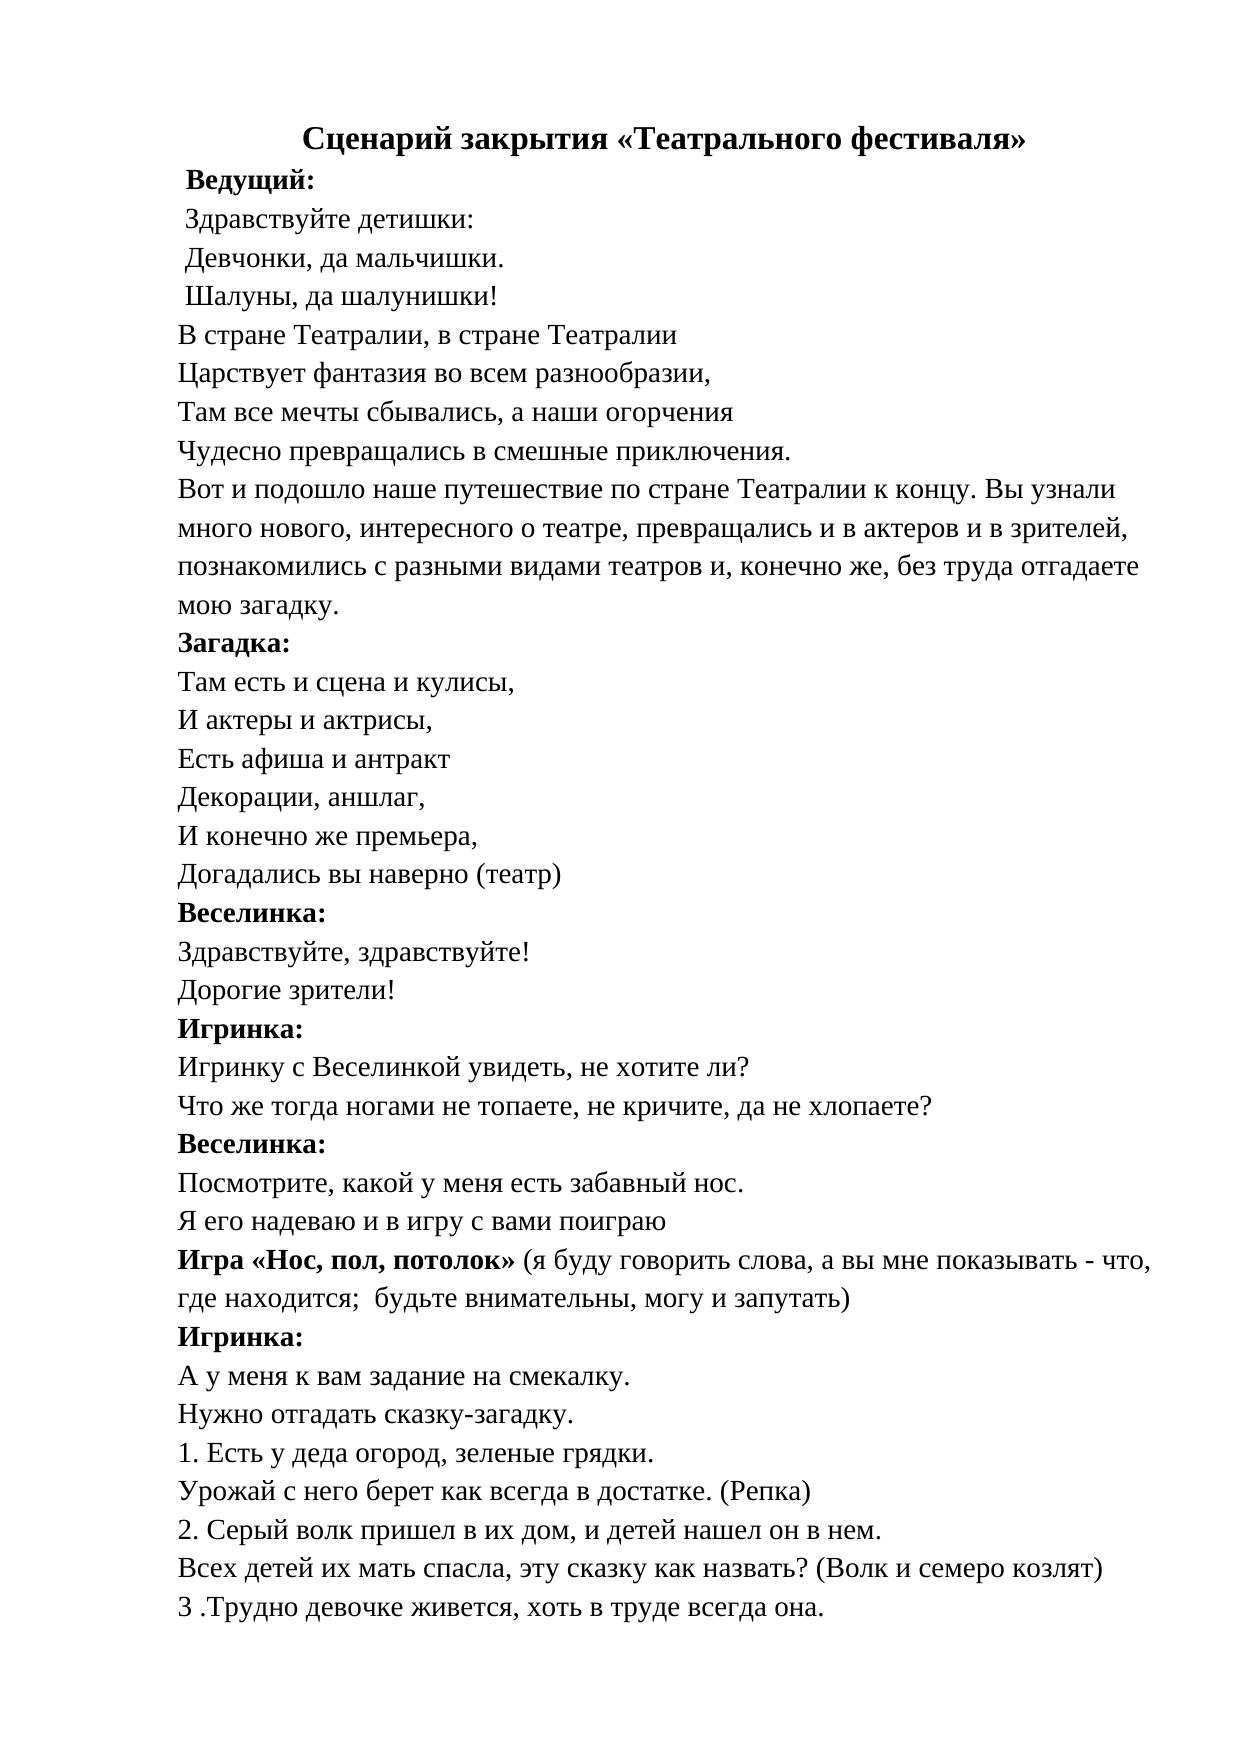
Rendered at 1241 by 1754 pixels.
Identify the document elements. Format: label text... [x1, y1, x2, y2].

text Урожай с него берет как всегда в достатке. (Репка) [177, 1473, 1152, 1507]
text 3 .Трудно девочке живется, хоть в труде всегда она. [177, 1589, 1152, 1622]
text Догадались вы наверно (театр) [177, 857, 1152, 890]
text Царствует фантазия во всем разнообразии, [177, 356, 1152, 389]
text Шалуны, да шалунишки! [177, 278, 1152, 312]
text Есть афиша и антракт [177, 741, 1152, 774]
text Здравствуйте детишки: [177, 201, 1152, 235]
text Игринку с Веселинкой увидеть, не хотите ли? [177, 1049, 1152, 1083]
text Ведущий: [177, 162, 1152, 196]
text Декорации, аншлаг, [177, 779, 1152, 813]
text Игринка: [177, 1319, 1152, 1353]
text Игра «Нос, пол, потолок» (я буду говорить слова, а вы мне показывать - что, где находится; будьте внимательны, могу и запутать) [177, 1242, 1152, 1314]
text Веселинка: [177, 1126, 1152, 1160]
text Всех детей их мать спасла, эту сказку как назвать? (Волк и семеро козлят) [177, 1550, 1152, 1584]
text И актеры и актрисы, [177, 702, 1152, 736]
text Сценарий закрытия «Театрального фестиваля» [177, 118, 1152, 156]
text Посмотрите, какой у меня есть забавный нос. [177, 1165, 1152, 1198]
text Игринка: [177, 1011, 1152, 1044]
text А у меня к вам задание на смекалку. [177, 1358, 1152, 1391]
text Я его надеваю и в игру с вами поиграю [177, 1203, 1152, 1237]
text Загадка: [177, 625, 1152, 659]
text 1. Есть у деда огород, зеленые грядки. [177, 1435, 1152, 1468]
text Веселинка: [177, 895, 1152, 929]
text И конечно же премьера, [177, 818, 1152, 852]
text В стране Театралии, в стране Театралии [177, 317, 1152, 351]
text Нужно отгадать сказку-загадку. [177, 1396, 1152, 1430]
text 2. Серый волк пришел в их дом, и детей нашел он в нем. [177, 1512, 1152, 1545]
text Чудесно превращались в смешные приключения. [177, 433, 1152, 466]
text Там есть и сцена и кулисы, [177, 664, 1152, 697]
text Что же тогда ногами не топаете, не кричите, да не хлопаете? [177, 1088, 1152, 1121]
text Девчонки, да мальчишки. [177, 240, 1152, 273]
text Здравствуйте, здравствуйте! [177, 934, 1152, 967]
text Дорогие зрители! [177, 972, 1152, 1006]
text Вот и подошло наше путешествие по стране Театралии к концу. Вы узнали много нового, интересного о театре, превращались и в актеров и в зрителей, познакомились с разными видами театров и, конечно же, без труда отгадаете мою загадку. [177, 471, 1152, 620]
text Там все мечты сбывались, а наши огорчения [177, 394, 1152, 428]
